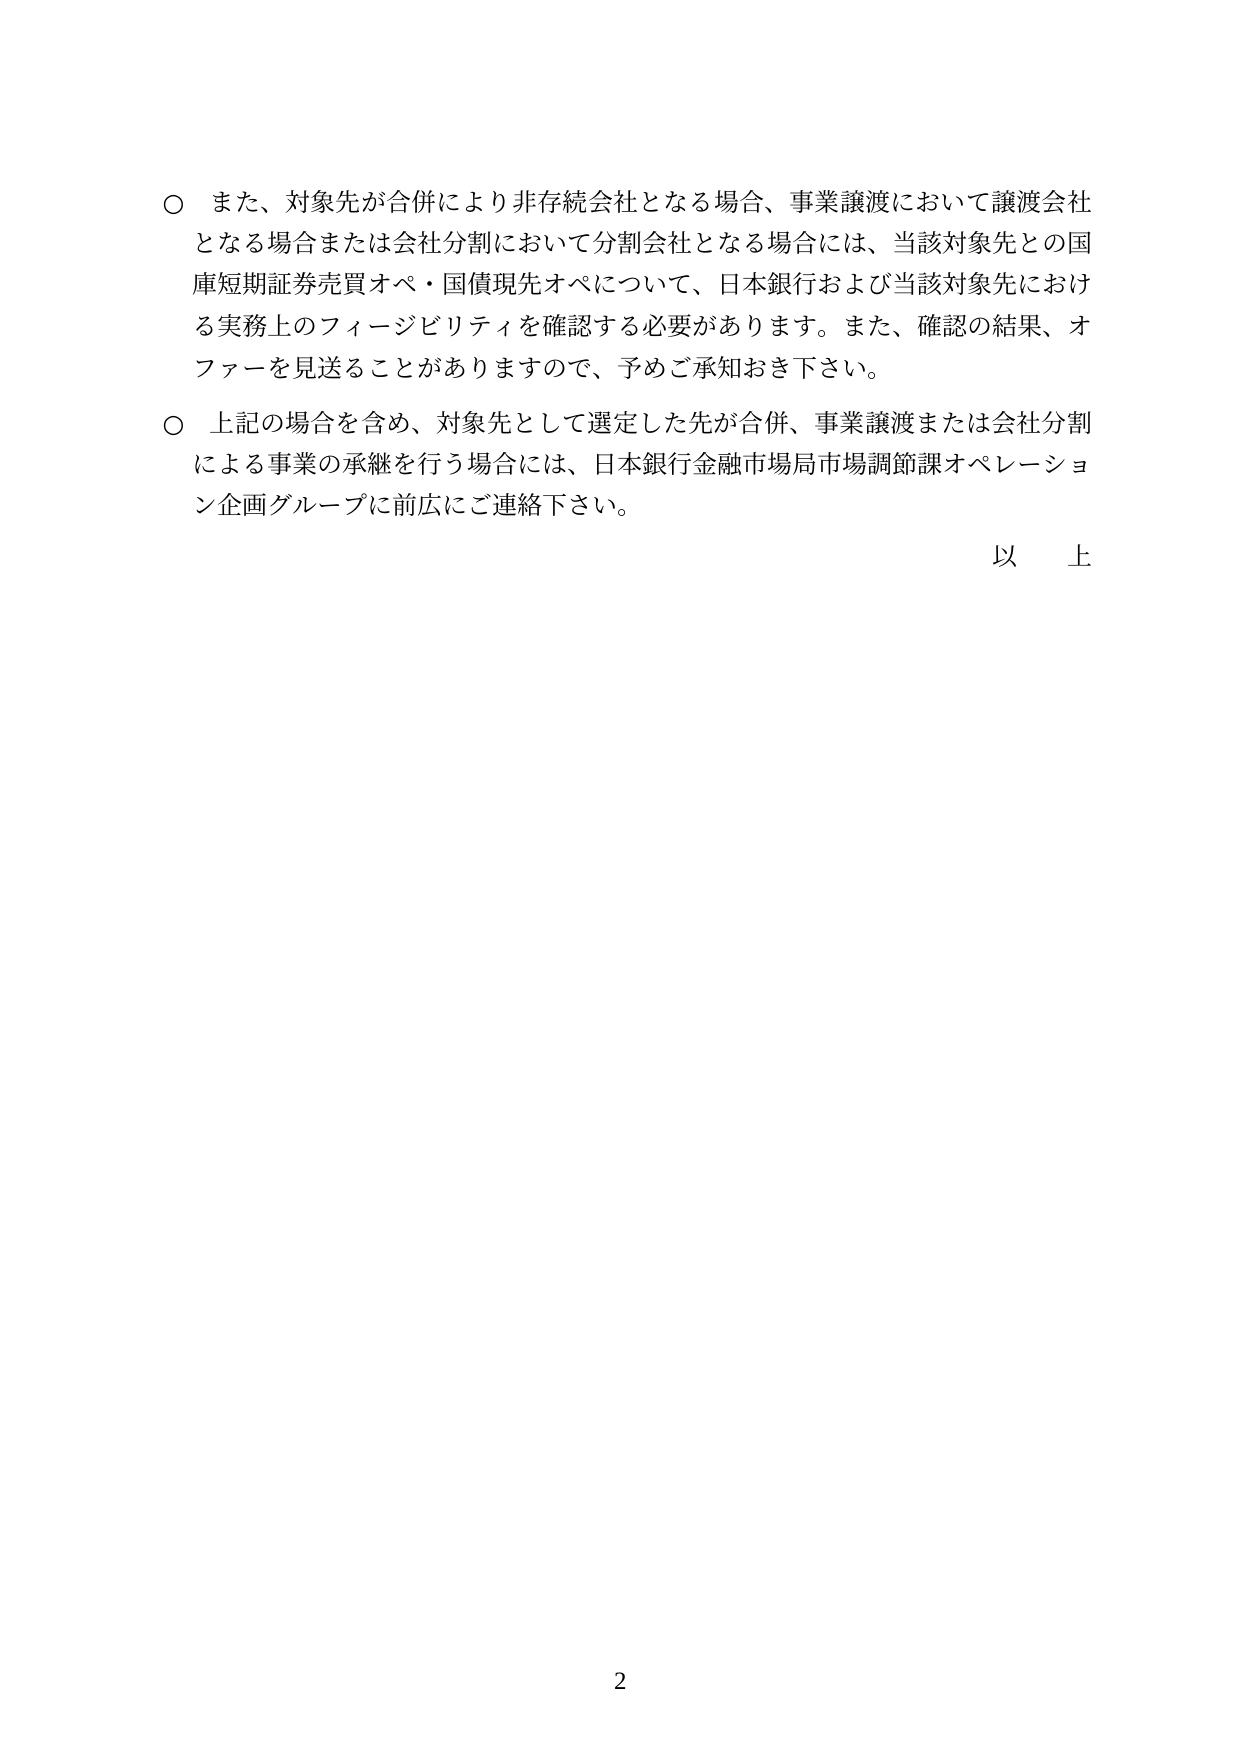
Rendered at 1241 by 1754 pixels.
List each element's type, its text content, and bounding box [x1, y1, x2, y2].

text 以 上 [148, 536, 1092, 573]
text ○ また、対象先が合併により非存続会社となる場合、事業譲渡において譲渡会社となる場合または会社分割において分割会社となる場合には、当該対象先との国庫短期証券売買オペ・国債現先オペについて、日本銀行および当該対象先における実務上のフィージビリティを確認する必要があります。また、確認の結果、オファーを見送ることがありますので、予めご承知おき下さい。 [162, 177, 1092, 386]
text ○ 上記の場合を含め、対象先として選定した先が合併、事業譲渡または会社分割による事業の承継を行う場合には、日本銀行金融市場局市場調節課オペレーション企画グループに前広にご連絡下さい。 [162, 398, 1092, 523]
